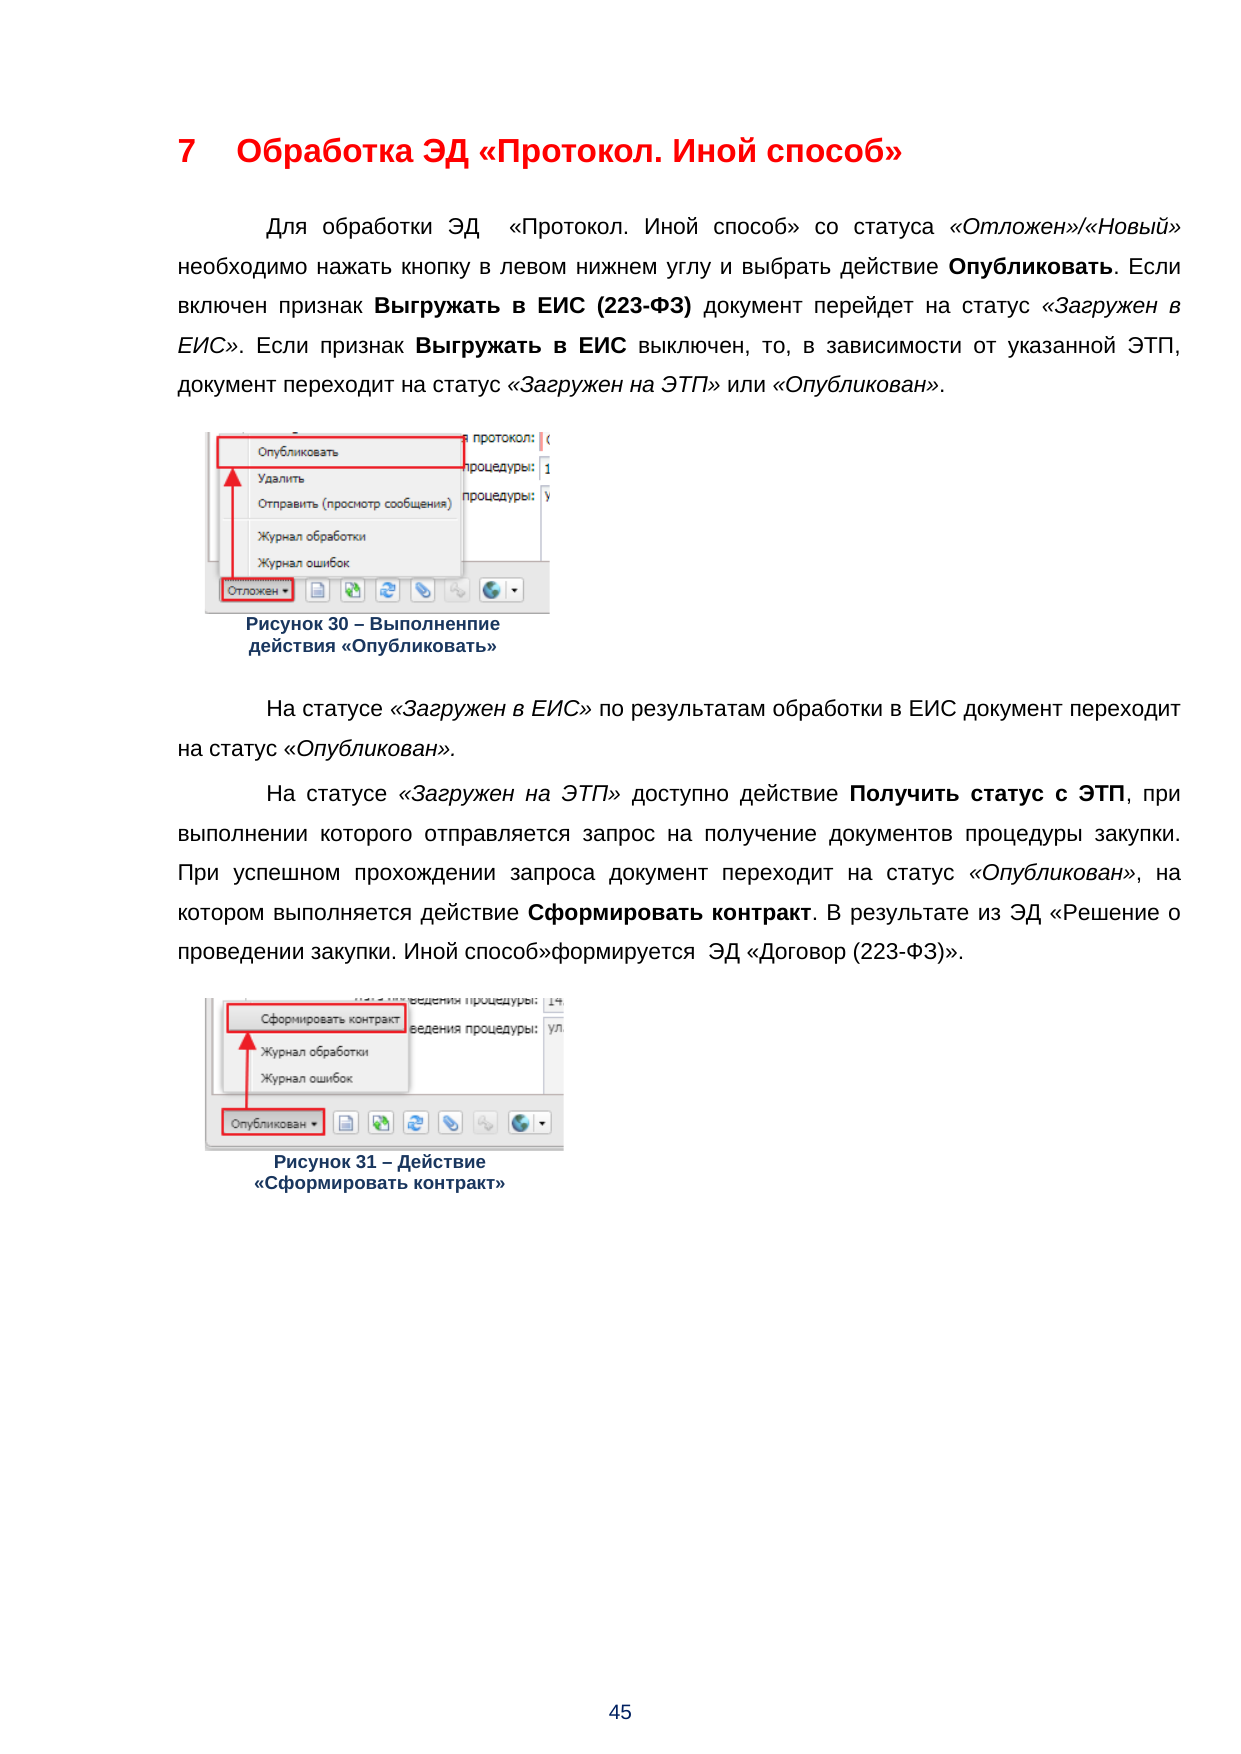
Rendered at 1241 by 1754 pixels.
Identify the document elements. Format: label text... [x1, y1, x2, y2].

picture [204, 998, 564, 1151]
text Для обработки ЭД «Протокол. Иной способ» со статуса «Отложен»/«Новый» необходимо нажать кнопку в левом нижнем углу и выбрать действие Опубликовать. Если включен признак Выгружать в ЕИС (223-ФЗ) документ перейдет на статус «Загружен в ЕИС». Если признак Выгружать в ЕИС выключен, то, в зависимости от указанной ЭТП, документ переходит на статус «Загружен на ЭТП» или «Опубликован». [177, 213, 1181, 397]
picture [204, 432, 550, 614]
subtitle Обработка ЭД «Протокол. Иной способ» [177, 131, 1181, 169]
text На статусе «Загружен в ЕИС» по результатам обработки в ЕИС документ переходит на статус «Опубликован». [177, 695, 1181, 761]
text На статусе «Загружен на ЭТП» доступно действие Получить статус с ЭТП, при выполнении которого отправляется запрос на получение документов процедуры закупки. При успешном прохождении запроса документ переходит на статус «Опубликован», на котором выполняется действие Сформировать контракт. В результате из ЭД «Решение о проведении закупки. Иной способ»формируется ЭД «Договор (223-ФЗ)». [177, 780, 1181, 964]
